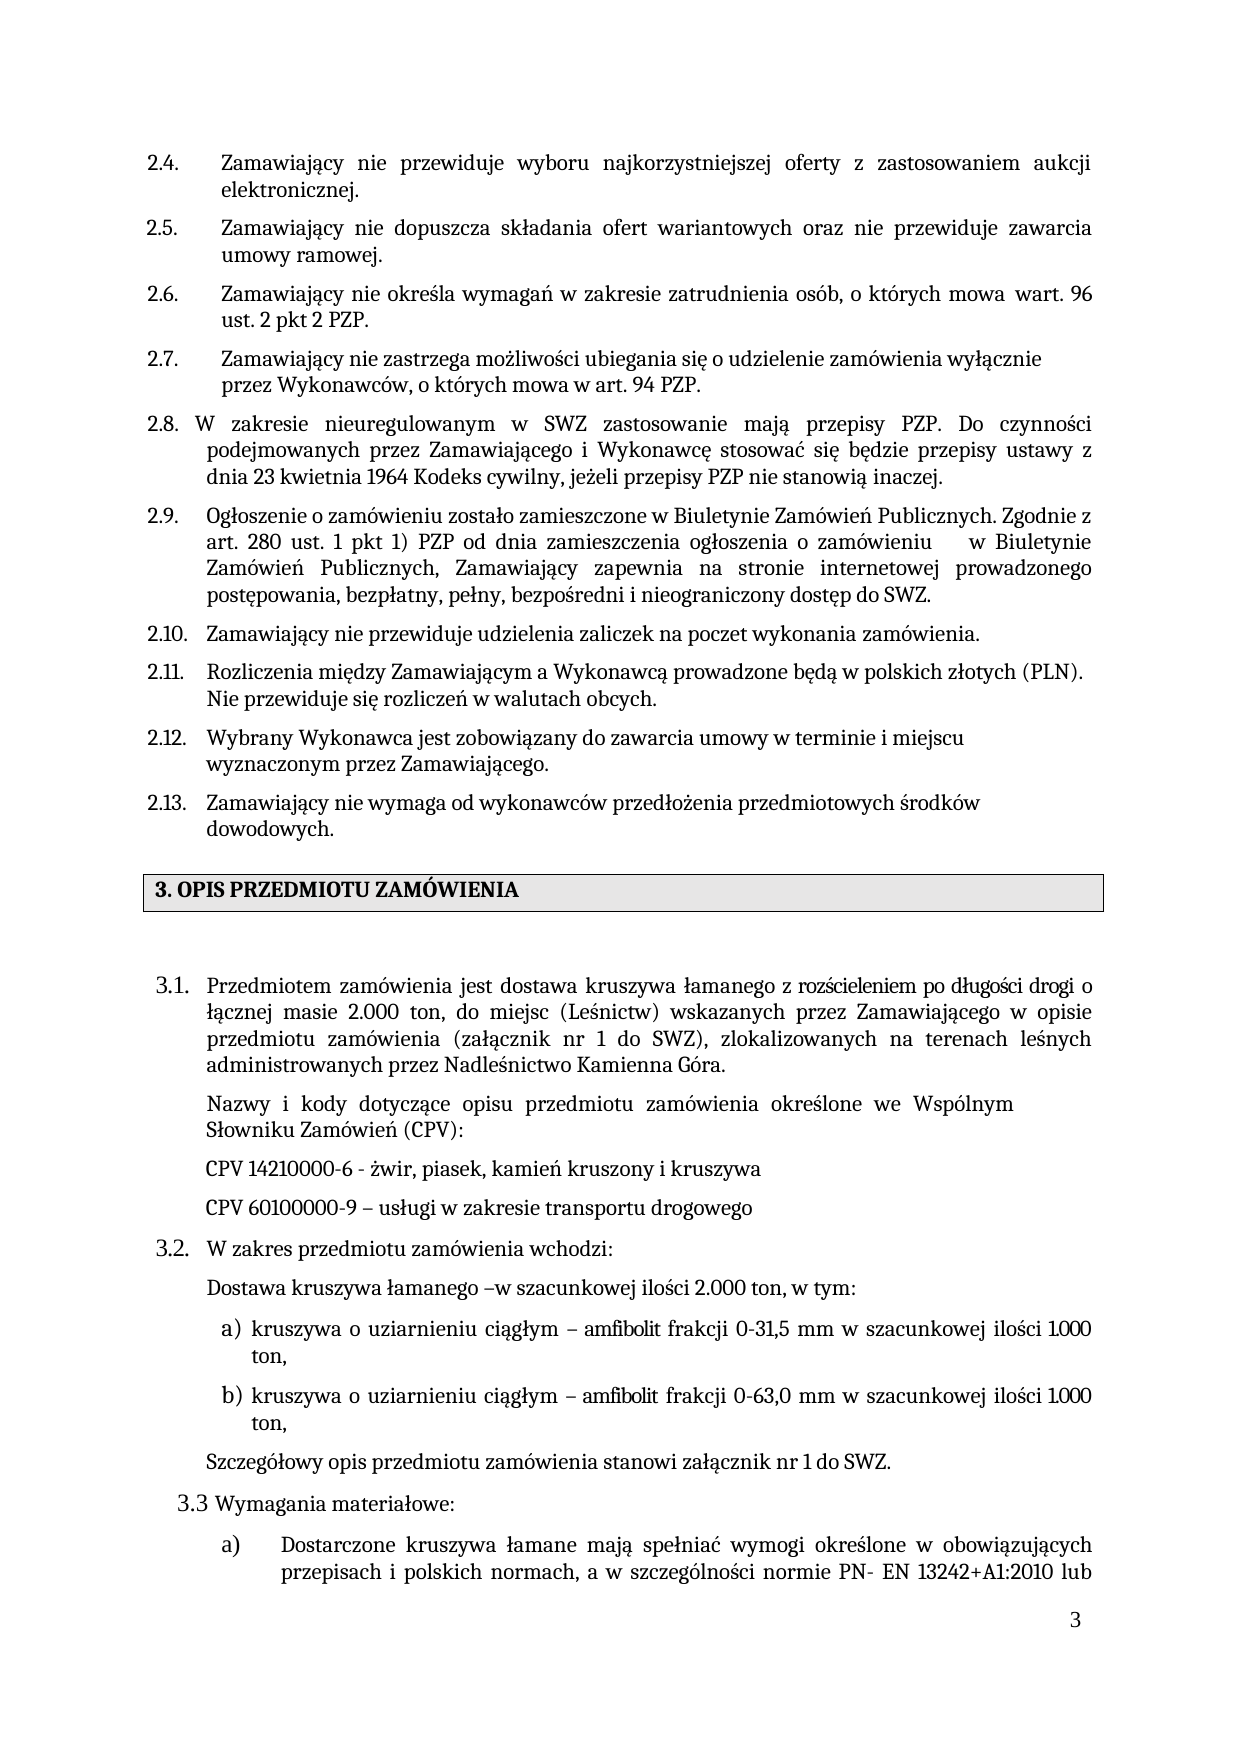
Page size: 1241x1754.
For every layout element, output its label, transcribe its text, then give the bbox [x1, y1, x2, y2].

list W zakresie nieuregulowanym w SWZ zastosowanie mają przepisy PZP. Do czynności podejmowanych przez Zamawiającego i Wykonawcę stosować się będzie przepisy ustawy z dnia 23 kwietnia 1964 Kodeks cywilny, jeżeli przepisy PZP nie stanowią inaczej. [147, 411, 1093, 490]
text CPV 14210000-6 - żwir, piasek, kamień kruszony i kruszywa [206, 1156, 1121, 1182]
list Zamawiający nie wymaga od wykonawców przedłożenia przedmiotowych środków dowodowych. [147, 789, 1092, 842]
list Zamawiający nie zastrzega możliwości ubiegania się o udzielenie zamówienia wyłącznie przez Wykonawców, o których mowa w art. 94 PZP. [147, 346, 1092, 398]
list kruszywa o uziarnieniu ciągłym – amfibolit frakcji 0-31,5 mm w szacunkowej ilości 1.000 ton, [221, 1314, 1093, 1369]
text CPV 60100000-9 – usługi w zakresie transportu drogowego [206, 1194, 1121, 1221]
list Przedmiotem zamówienia jest dostawa kruszywa łamanego z rozścieleniem po długości drogi o łącznej masie 2.000 ton, do miejsc (Leśnictw) wskazanych przez Zamawiającego w opisie przedmiotu zamówienia (załącznik nr 1 do SWZ), zlokalizowanych na terenach leśnych administrowanych przez Nadleśnictwo Kamienna Góra. [155, 970, 1093, 1078]
list Wybrany Wykonawca jest zobowiązany do zawarcia umowy w terminie i miejscu wyznaczonym przez Zamawiającego. [147, 724, 1092, 777]
list Zamawiający nie przewiduje udzielenia zaliczek na poczet wykonania zamówienia. [147, 620, 1121, 647]
list Rozliczenia między Zamawiającym a Wykonawcą prowadzone będą w polskich złotych (PLN). Nie przewiduje się rozliczeń w walutach obcych. [147, 659, 1092, 712]
text Dostawa kruszywa łamanego –w szacunkowej ilości 2.000 ton, w tym: [206, 1275, 1121, 1301]
list Wymagania materiałowe: [177, 1488, 1121, 1517]
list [221, 1529, 1093, 1585]
list kruszywa o uziarnieniu ciągłym – amfibolit frakcji 0-63,0 mm w szacunkowej ilości 1.000 ton, [221, 1381, 1093, 1437]
list Zamawiający nie dopuszcza składania ofert wariantowych oraz nie przewiduje zawarcia umowy ramowej. [146, 215, 1092, 268]
list Zamawiający nie określa wymagań w zakresie zatrudnienia osób, o których mowa wart. 96 ust. 2 pkt 2 PZP. [147, 280, 1093, 333]
list W zakres przedmiotu zamówienia wchodzi: [155, 1233, 1121, 1262]
list Zamawiający nie przewiduje wyboru najkorzystniejszej oferty z zastosowaniem aukcji elektronicznej. [147, 150, 1092, 203]
text Nazwy i kody dotyczące opisu przedmiotu zamówienia określone we Wspólnym Słowniku Zamówień (CPV): [206, 1091, 1015, 1143]
text Szczegółowy opis przedmiotu zamówienia stanowi załącznik nr 1 do SWZ. [206, 1449, 1121, 1475]
list Ogłoszenie o zamówieniu zostało zamieszczone w Biuletynie Zamówień Publicznych. Zgodnie z art. 280 ust. 1 pkt 1) PZP od dnia zamieszczenia ogłoszenia o zamówieniu w Biuletynie Zamówień Publicznych, Zamawiający zapewnia na stronie internetowej prowadzonego postępowania, bezpłatny, pełny, bezpośredni i nieograniczony dostęp do SWZ. [147, 502, 1093, 608]
